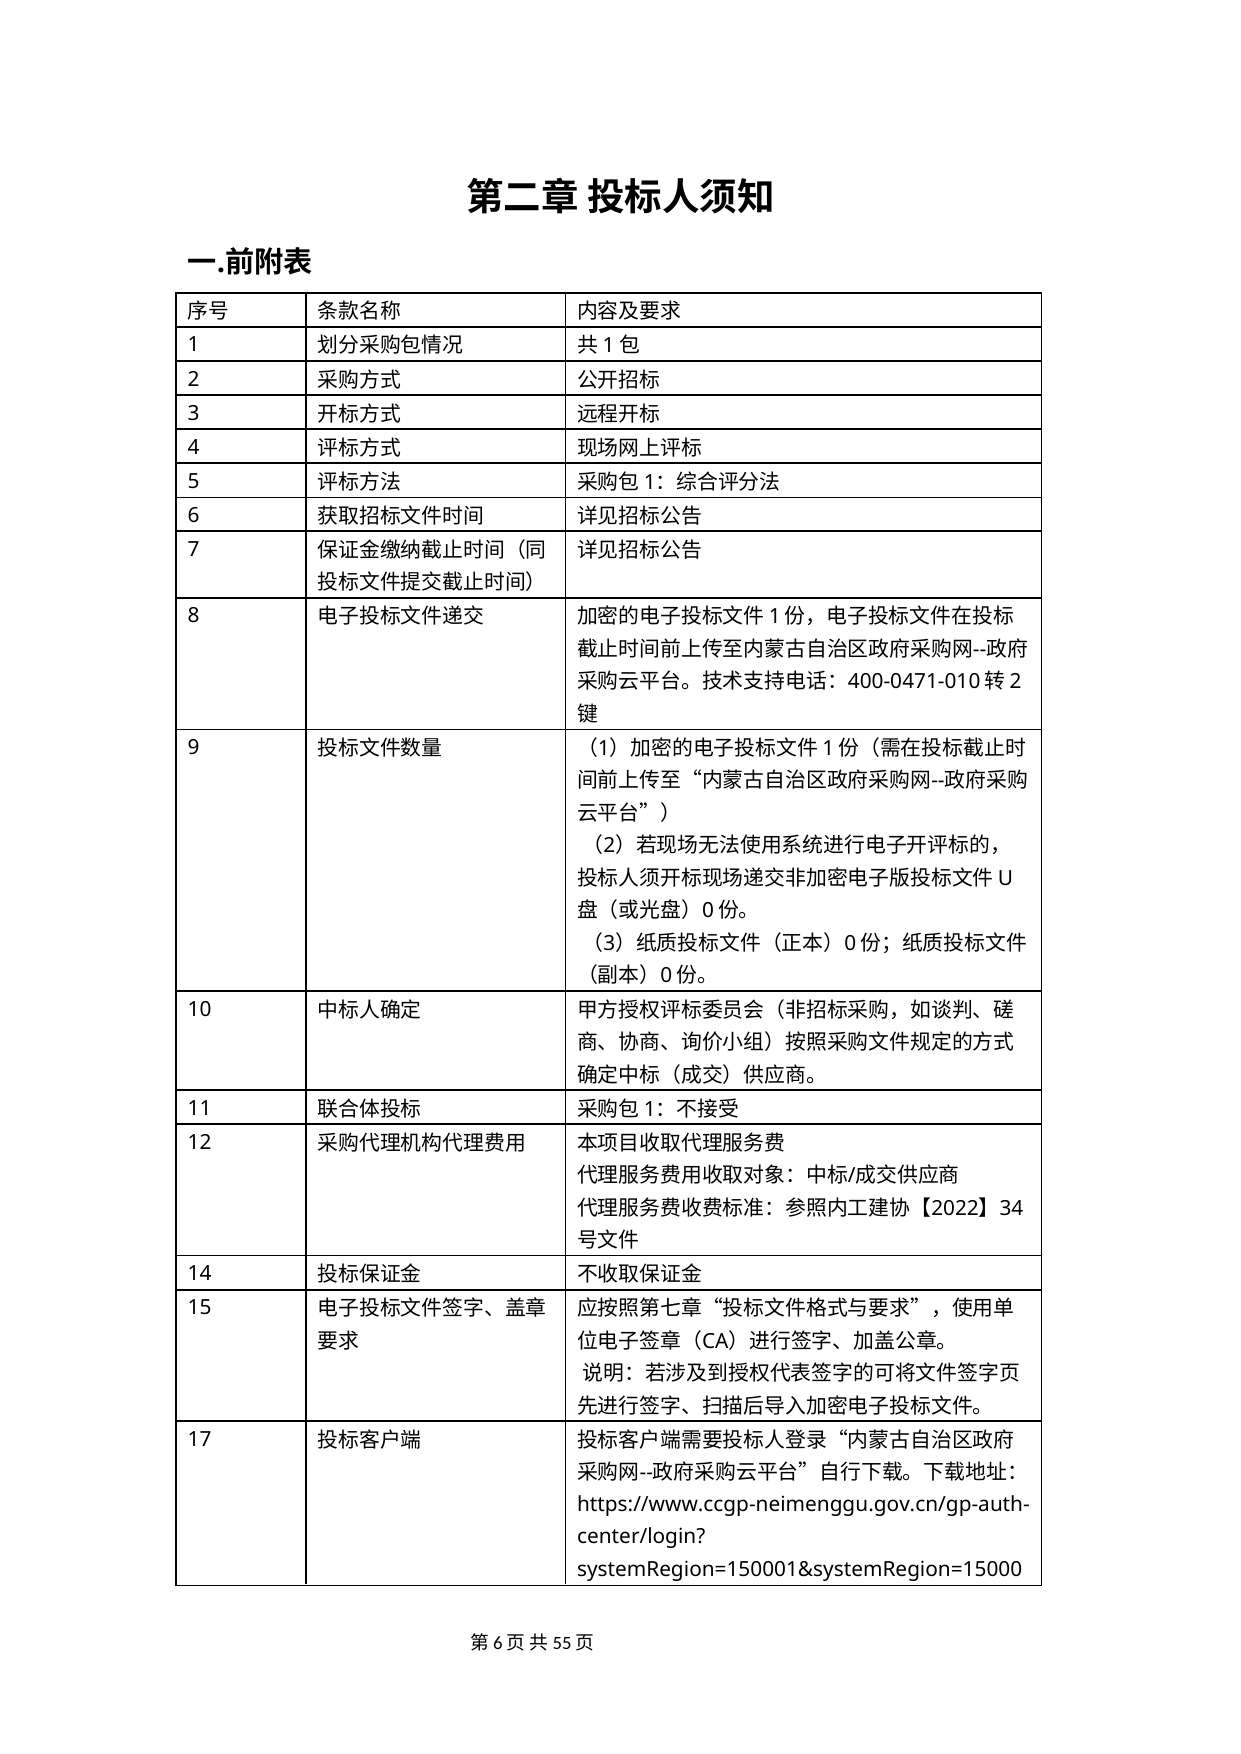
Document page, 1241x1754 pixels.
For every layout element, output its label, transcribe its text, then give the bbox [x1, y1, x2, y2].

table_cell 投标客户端 [307, 1422, 565, 1584]
table_cell 采购包1：不接受 [566, 1091, 1041, 1123]
table_cell 投标保证金 [307, 1256, 565, 1289]
table_cell 2 [177, 362, 305, 394]
table_cell 4 [177, 430, 305, 462]
table_cell 17 [177, 1422, 305, 1584]
table_cell 远程开标 [566, 396, 1041, 428]
table_cell 采购包1：综合评分法 [566, 464, 1041, 496]
table_cell 不收取保证金 [566, 1256, 1041, 1289]
table_cell 评标方式 [307, 430, 565, 462]
table_cell 中标人确定 [307, 992, 565, 1089]
text 第二章 投标人须知 [187, 162, 1053, 227]
table_cell 甲方授权评标委员会（非招标采购，如谈判、磋商、协商、询价小组）按照采购文件规定的方式确定中标（成交）供应商。 [566, 992, 1041, 1089]
table_cell 加密的电子投标文件1份，电子投标文件在投标截止时间前上传至内蒙古自治区政府采购网--政府采购云平台。技术支持电话：400-0471-010转2键 [566, 599, 1041, 728]
table_cell 3 [177, 396, 305, 428]
table_cell 公开招标 [566, 362, 1041, 394]
text 一.前附表 [187, 227, 1053, 292]
table_cell 详见招标公告 [566, 532, 1041, 597]
table_header 序号 [177, 294, 305, 326]
table_cell 7 [177, 532, 305, 597]
table_cell 详见招标公告 [566, 498, 1041, 530]
table_cell 6 [177, 498, 305, 530]
table_cell （1）加密的电子投标文件1份（需在投标截止时间前上传至“内蒙古自治区政府采购网--政府采购云平台”） （2）若现场无法使用系统进行电子开评标的，投标人须开标现场递交非加密电子版投标文件U盘（或光盘）0份。 （3）纸质投标文件（正本）0份；纸质投标文件（副本）0份。 [566, 730, 1041, 990]
table_cell 评标方法 [307, 464, 565, 496]
table_cell 划分采购包情况 [307, 328, 565, 360]
table_cell 共 1 包 [566, 328, 1041, 360]
table_cell 电子投标文件签字、盖章要求 [307, 1291, 565, 1420]
table_cell 电子投标文件递交 [307, 599, 565, 728]
table_cell 10 [177, 992, 305, 1089]
table_cell 本项目收取代理服务费 代理服务费用收取对象：中标/成交供应商 代理服务费收费标准：参照内工建协【2022】34号文件 [566, 1125, 1041, 1255]
table_cell 9 [177, 730, 305, 990]
table_cell 投标文件数量 [307, 730, 565, 990]
table_header 内容及要求 [566, 294, 1041, 326]
table_cell 现场网上评标 [566, 430, 1041, 462]
table_cell 12 [177, 1125, 305, 1255]
table_cell 获取招标文件时间 [307, 498, 565, 530]
table_cell 保证金缴纳截止时间（同投标文件提交截止时间） [307, 532, 565, 597]
table_cell 采购方式 [307, 362, 565, 394]
table_cell 应按照第七章“投标文件格式与要求”，使用单位电子签章（CA）进行签字、加盖公章。 说明：若涉及到授权代表签字的可将文件签字页先进行签字、扫描后导入加密电子投标文件。 [566, 1291, 1041, 1420]
table_cell 15 [177, 1291, 305, 1420]
table_header 条款名称 [307, 294, 565, 326]
table_cell 采购代理机构代理费用 [307, 1125, 565, 1255]
table_cell 5 [177, 464, 305, 496]
table_cell 1 [177, 328, 305, 360]
table_cell 开标方式 [307, 396, 565, 428]
table_cell 8 [177, 599, 305, 728]
table_cell 联合体投标 [307, 1091, 565, 1123]
table_cell 14 [177, 1256, 305, 1289]
table_cell 11 [177, 1091, 305, 1123]
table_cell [566, 1422, 1041, 1584]
